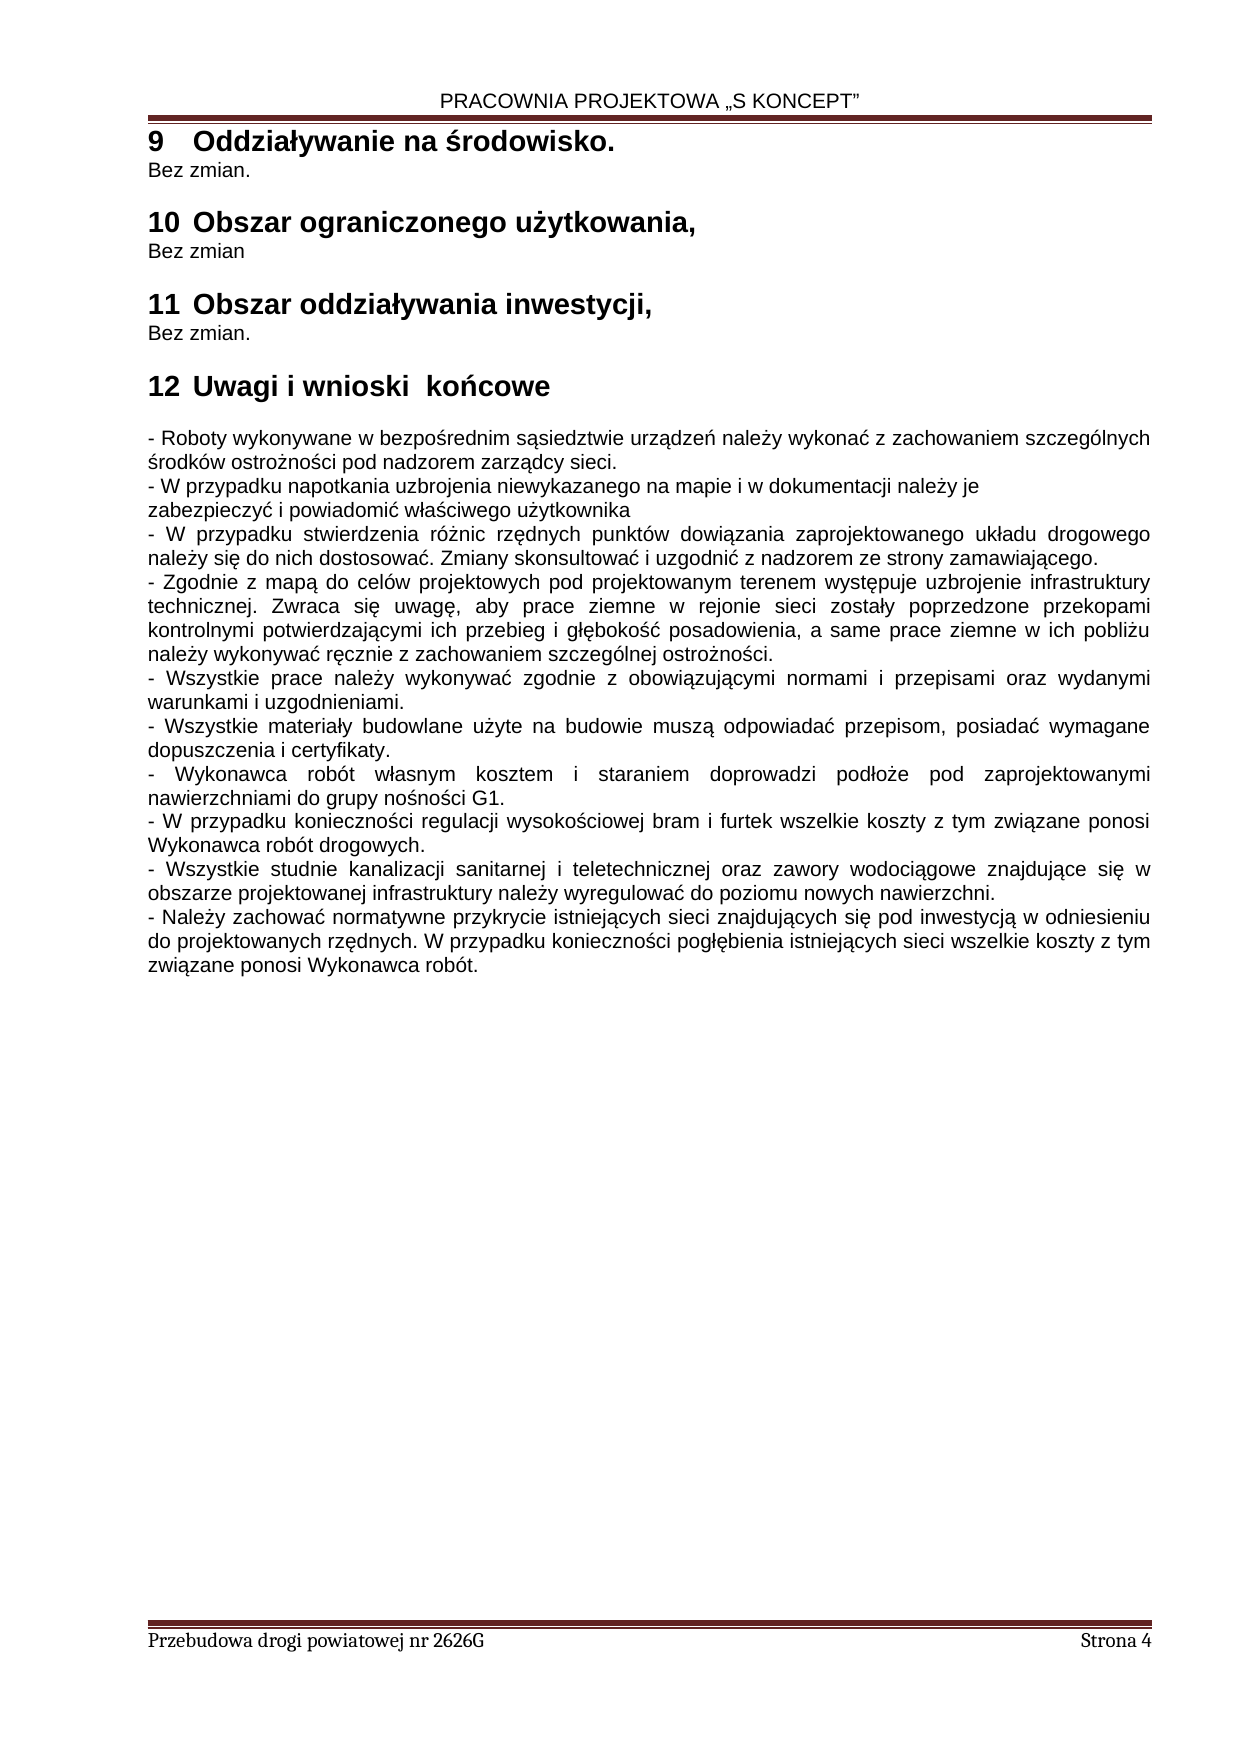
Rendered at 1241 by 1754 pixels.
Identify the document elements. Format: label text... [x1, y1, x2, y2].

text - Roboty wykonywane w bezpośrednim sąsiedztwie urządzeń należy wykonać z zachowaniem szczególnych środków ostrożności pod nadzorem zarządcy sieci. [148, 426, 1152, 474]
subtitle Obszar ograniczonego użytkowania, [148, 206, 1152, 239]
subtitle Oddziaływanie na środowisko. [148, 124, 1152, 158]
text Bez zmian [148, 239, 1152, 263]
text - W przypadku konieczności regulacji wysokościowej bram i furtek wszelkie koszty z tym związane ponosi Wykonawca robót drogowych. [148, 809, 1152, 857]
text zabezpieczyć i powiadomić właściwego użytkownika [148, 498, 1152, 522]
text - Zgodnie z mapą do celów projektowych pod projektowanym terenem występuje uzbrojenie infrastruktury technicznej. Zwraca się uwagę, aby prace ziemne w rejonie sieci zostały poprzedzone przekopami kontrolnymi potwierdzającymi ich przebieg i głębokość posadowienia, a same prace ziemne w ich pobliżu należy wykonywać ręcznie z zachowaniem szczególnej ostrożności. [148, 570, 1152, 666]
text - Wszystkie materiały budowlane użyte na budowie muszą odpowiadać przepisom, posiadać wymagane dopuszczenia i certyfikaty. [148, 713, 1152, 761]
text Bez zmian. [148, 321, 1152, 344]
text - Wykonawca robót własnym kosztem i staraniem doprowadzi podłoże pod zaprojektowanymi nawierzchniami do grupy nośności G1. [148, 761, 1152, 809]
text - Należy zachować normatywne przykrycie istniejących sieci znajdujących się pod inwestycją w odniesieniu do projektowanych rzędnych. W przypadku konieczności pogłębienia istniejących sieci wszelkie koszty z tym związane ponosi Wykonawca robót. [148, 905, 1152, 977]
text - W przypadku stwierdzenia różnic rzędnych punktów dowiązania zaprojektowanego układu drogowego należy się do nich dostosować. Zmiany skonsultować i uzgodnić z nadzorem ze strony zamawiającego. [148, 522, 1152, 570]
subtitle Uwagi i wnioski końcowe [148, 368, 1152, 402]
text - Wszystkie studnie kanalizacji sanitarnej i teletechnicznej oraz zawory wodociągowe znajdujące się w obszarze projektowanej infrastruktury należy wyregulować do poziomu nowych nawierzchni. [148, 857, 1152, 905]
text - W przypadku napotkania uzbrojenia niewykazanego na mapie i w dokumentacji należy je [148, 474, 1152, 498]
text Bez zmian. [148, 158, 1152, 182]
subtitle Obszar oddziaływania inwestycji, [148, 287, 1152, 321]
text - Wszystkie prace należy wykonywać zgodnie z obowiązującymi normami i przepisami oraz wydanymi warunkami i uzgodnieniami. [148, 666, 1152, 713]
